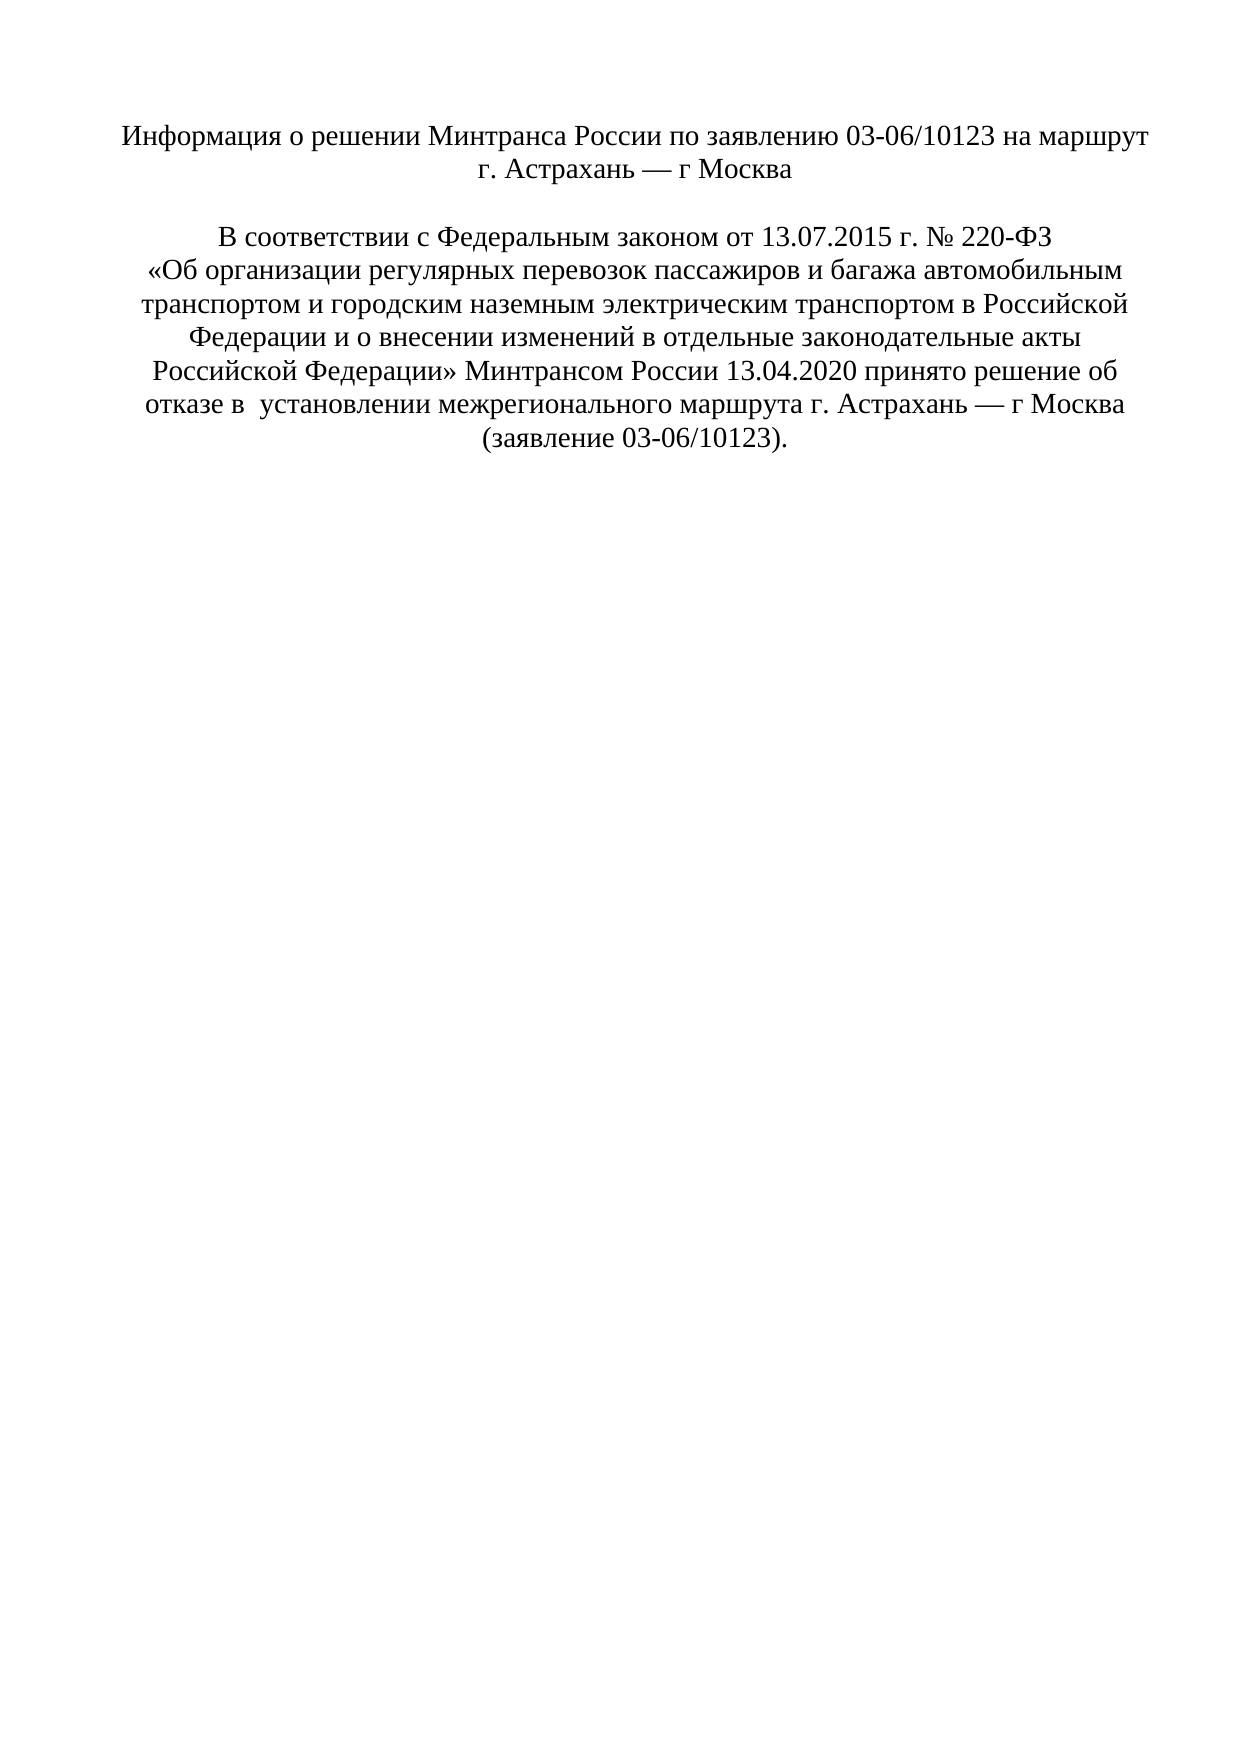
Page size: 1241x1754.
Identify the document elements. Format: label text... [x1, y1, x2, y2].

text В соответствии с Федеральным законом от 13.07.2015 г. № 220-ФЗ «Об организации регулярных перевозок пассажиров и багажа автомобильным транспортом и городским наземным электрическим транспортом в Российской Федерации и о внесении изменений в отдельные законодательные акты Российской Федерации» Минтрансом России 13.04.2020 принято решение об отказе в установлении межрегионального маршрута г. Астрахань — г Москва (заявление 03-06/10123). [118, 219, 1152, 453]
text Информация о решении Минтранса России по заявлению 03-06/10123 на маршрут г. Астрахань — г Москва [118, 118, 1152, 185]
